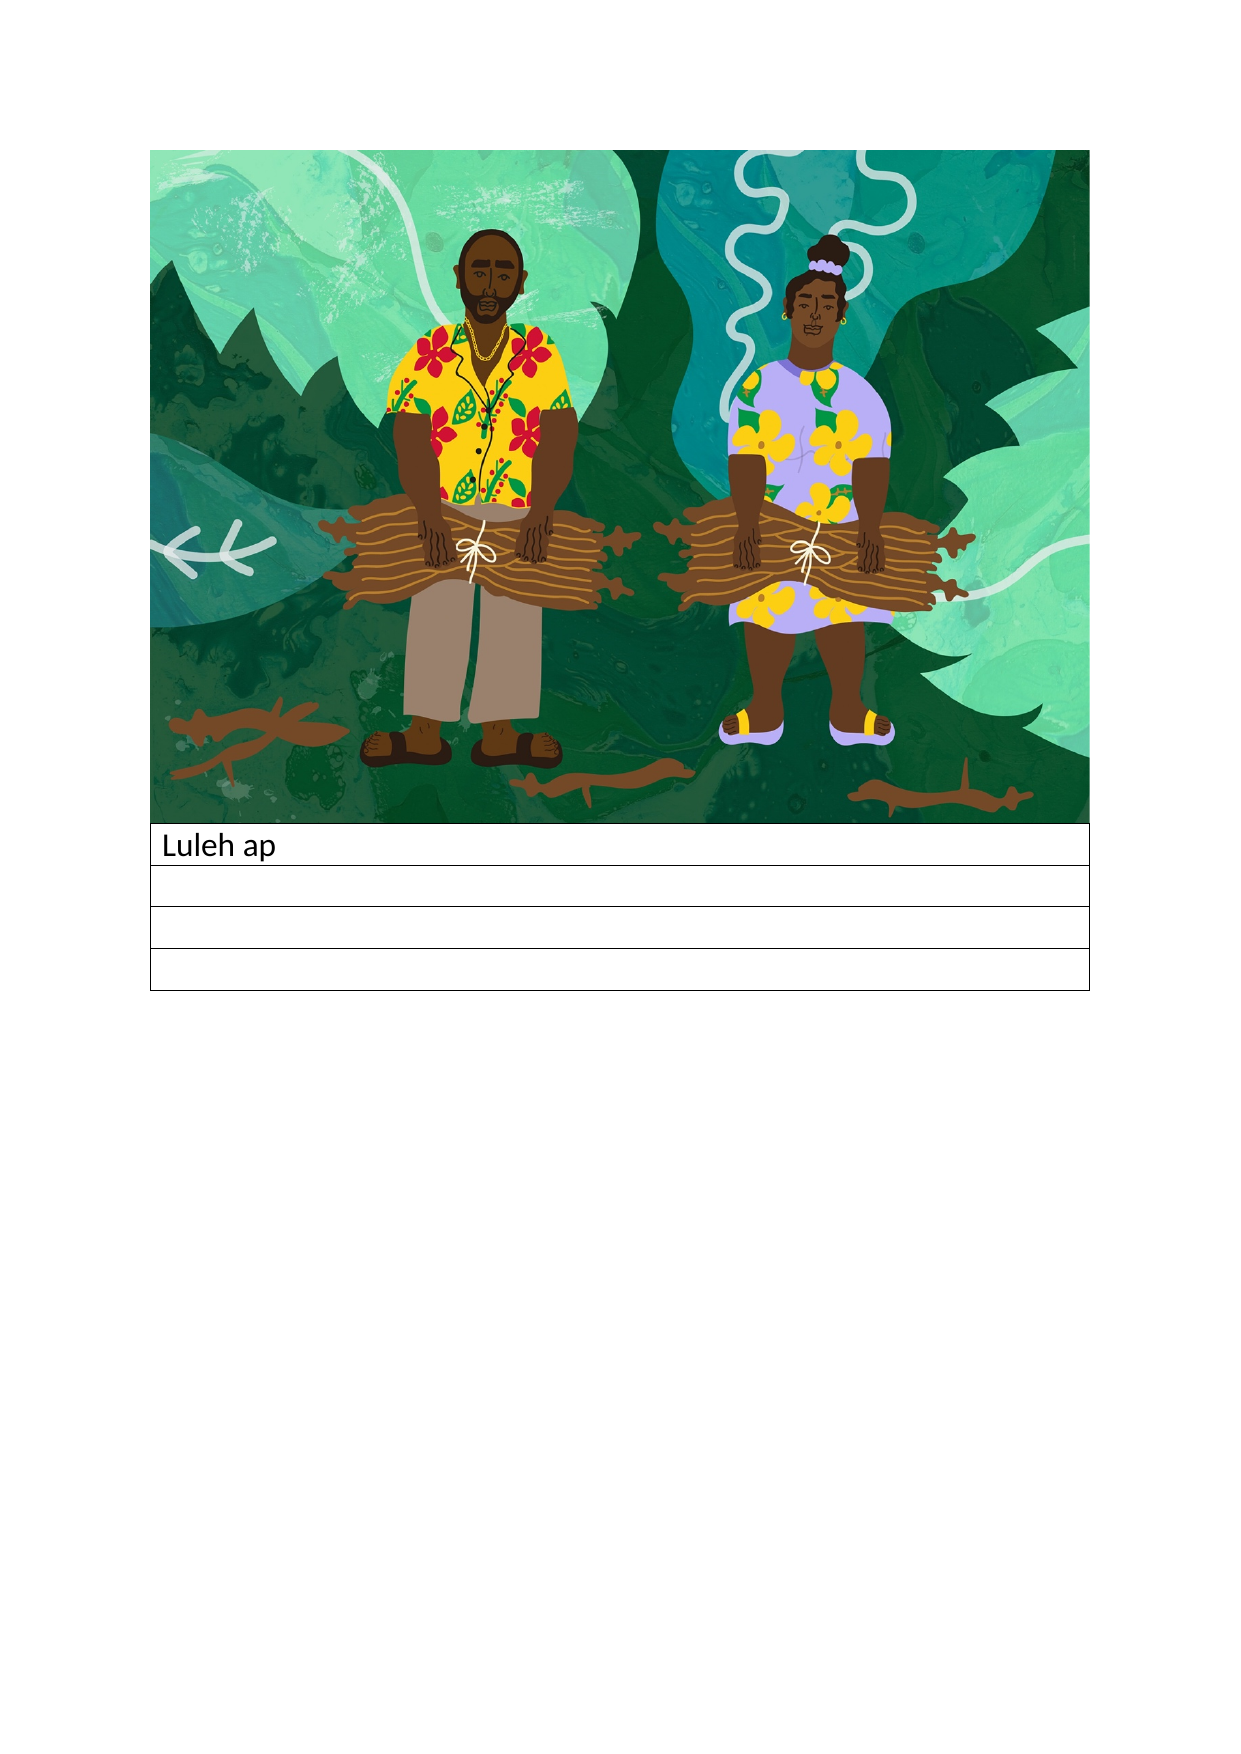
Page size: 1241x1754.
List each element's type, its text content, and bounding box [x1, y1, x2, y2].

table_cell [151, 866, 1089, 906]
table_cell [151, 949, 1089, 990]
picture [150, 150, 1090, 823]
table_header Luleh ap [151, 824, 1089, 864]
table_cell [151, 907, 1089, 948]
